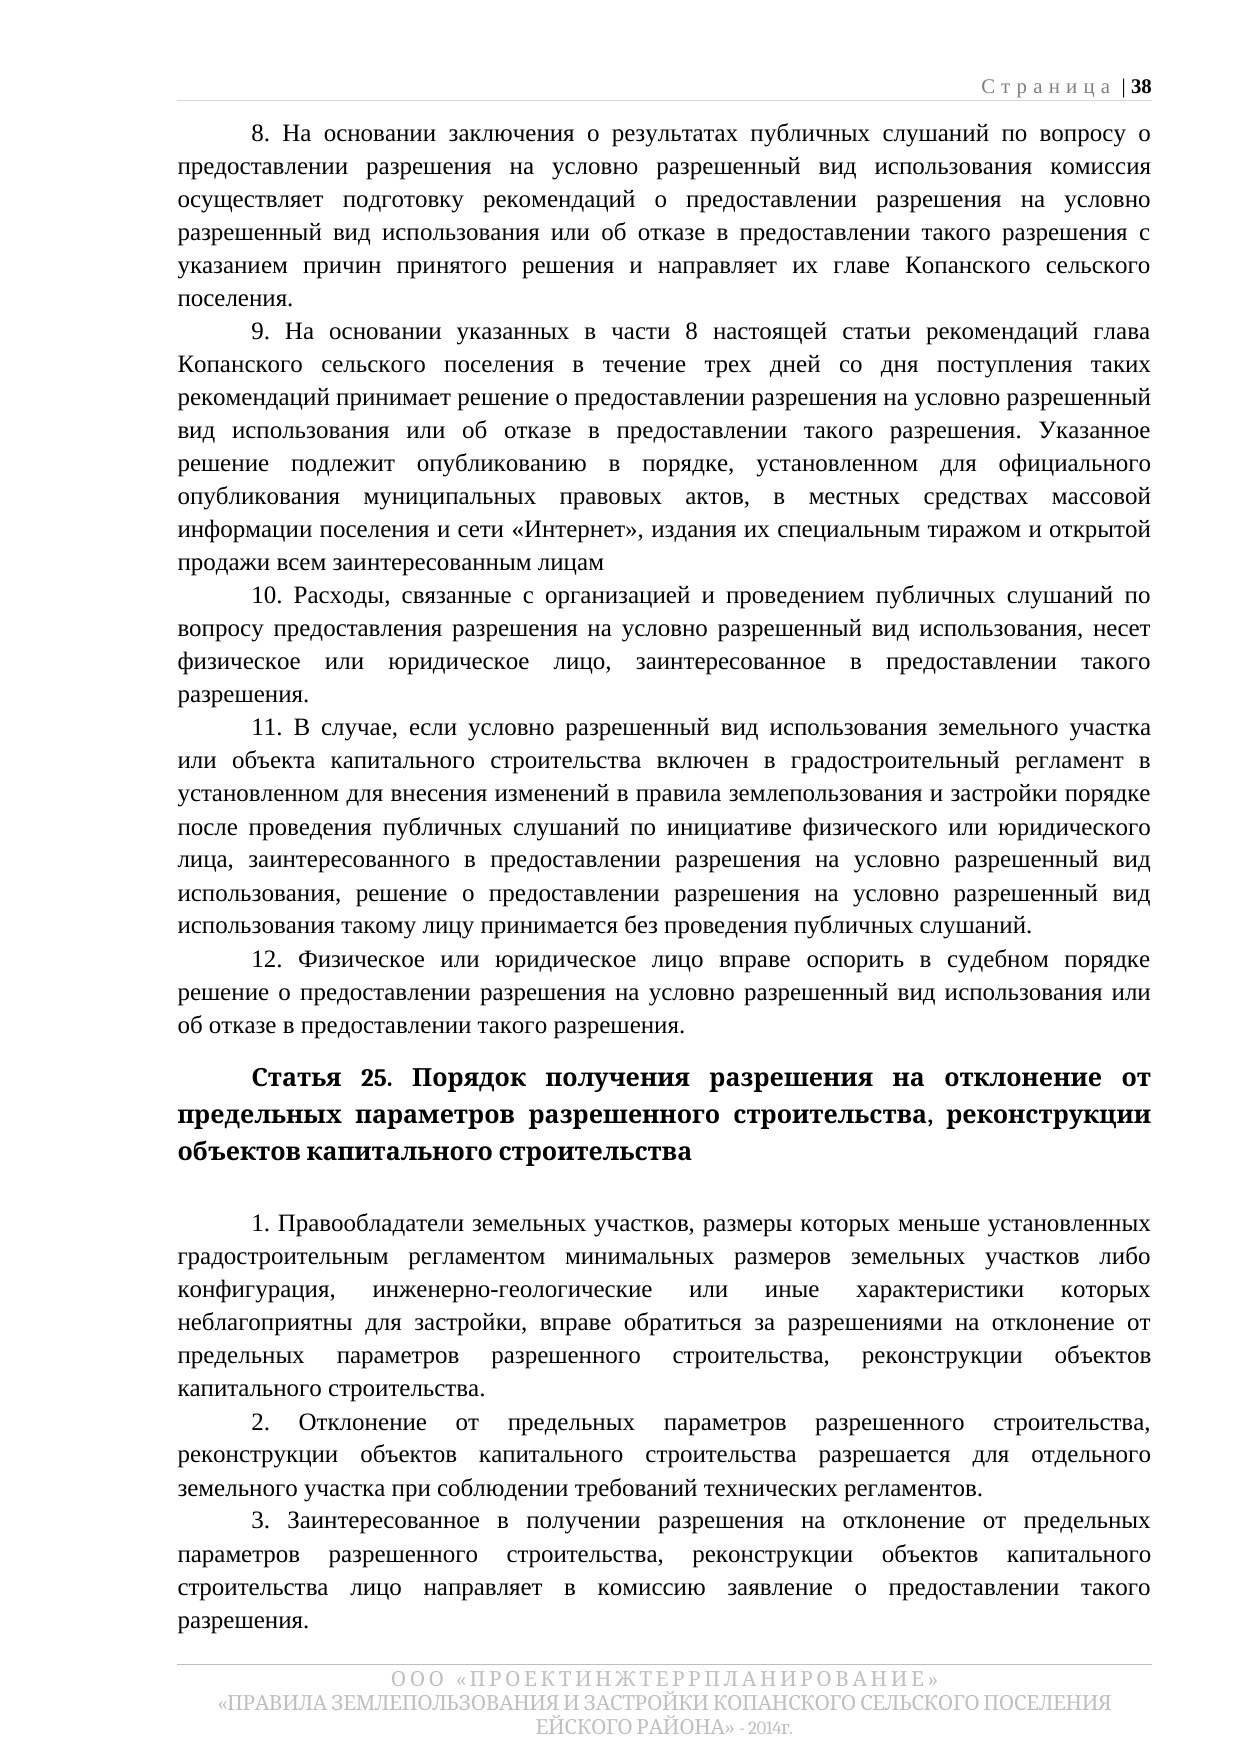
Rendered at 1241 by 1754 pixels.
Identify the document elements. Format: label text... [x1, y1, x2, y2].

text 11. В случае, если условно разрешенный вид использования земельного участка или объекта капитального строительства включен в градостроительный регламент в установленном для внесения изменений в правила землепользования и застройки порядке после проведения публичных слушаний по инициативе физического или юридического лица, заинтересованного в предоставлении разрешения на условно разрешенный вид использования, решение о предоставлении разрешения на условно разрешенный вид использования такому лицу принимается без проведения публичных слушаний. [177, 712, 1152, 939]
text 9. На основании указанных в части 8 настоящей статьи рекомендаций глава Копанского сельского поселения в течение трех дней со дня поступления таких рекомендаций принимает решение о предоставлении разрешения на условно разрешенный вид использования или об отказе в предоставлении такого разрешения. Указанное решение подлежит опубликованию в порядке, установленном для официального опубликования муниципальных правовых актов, в местных средствах массовой информации поселения и сети «Интернет», издания их специальным тиражом и открытой продажи всем заинтересованным лицам [177, 316, 1152, 576]
text 10. Расходы, связанные с организацией и проведением публичных слушаний по вопросу предоставления разрешения на условно разрешенный вид использования, несет физическое или юридическое лицо, заинтересованное в предоставлении такого разрешения. [177, 580, 1152, 708]
text 12. Физическое или юридическое лицо вправе оспорить в судебном порядке решение о предоставлении разрешения на условно разрешенный вид использования или об отказе в предоставлении такого разрешения. [177, 944, 1152, 1038]
text 8. На основании заключения о результатах публичных слушаний по вопросу о предоставлении разрешения на условно разрешенный вид использования комиссия осуществляет подготовку рекомендаций о предоставлении разрешения на условно разрешенный вид использования или об отказе в предоставлении такого разрешения с указанием причин принятого решения и направляет их главе Копанского сельского поселения. [177, 118, 1152, 312]
text 1. Правообладатели земельных участков, размеры которых меньше установленных градостроительным регламентом минимальных размеров земельных участков либо конфигурация, инженерно-геологические или иные характеристики которых неблагоприятны для застройки, вправе обратиться за разрешениями на отклонение от предельных параметров разрешенного строительства, реконструкции объектов капитального строительства. [177, 1208, 1152, 1402]
text Статья 25. Порядок получения разрешения на отклонение от предельных параметров разрешенного строительства, реконструкции объектов капитального строительства [177, 1063, 1152, 1167]
text 3. Заинтересованное в получении разрешения на отклонение от предельных параметров разрешенного строительства, реконструкции объектов капитального строительства лицо направляет в комиссию заявление о предоставлении такого разрешения. [177, 1506, 1152, 1633]
text 2. Отклонение от предельных параметров разрешенного строительства, реконструкции объектов капитального строительства разрешается для отдельного земельного участка при соблюдении требований технических регламентов. [177, 1407, 1152, 1501]
